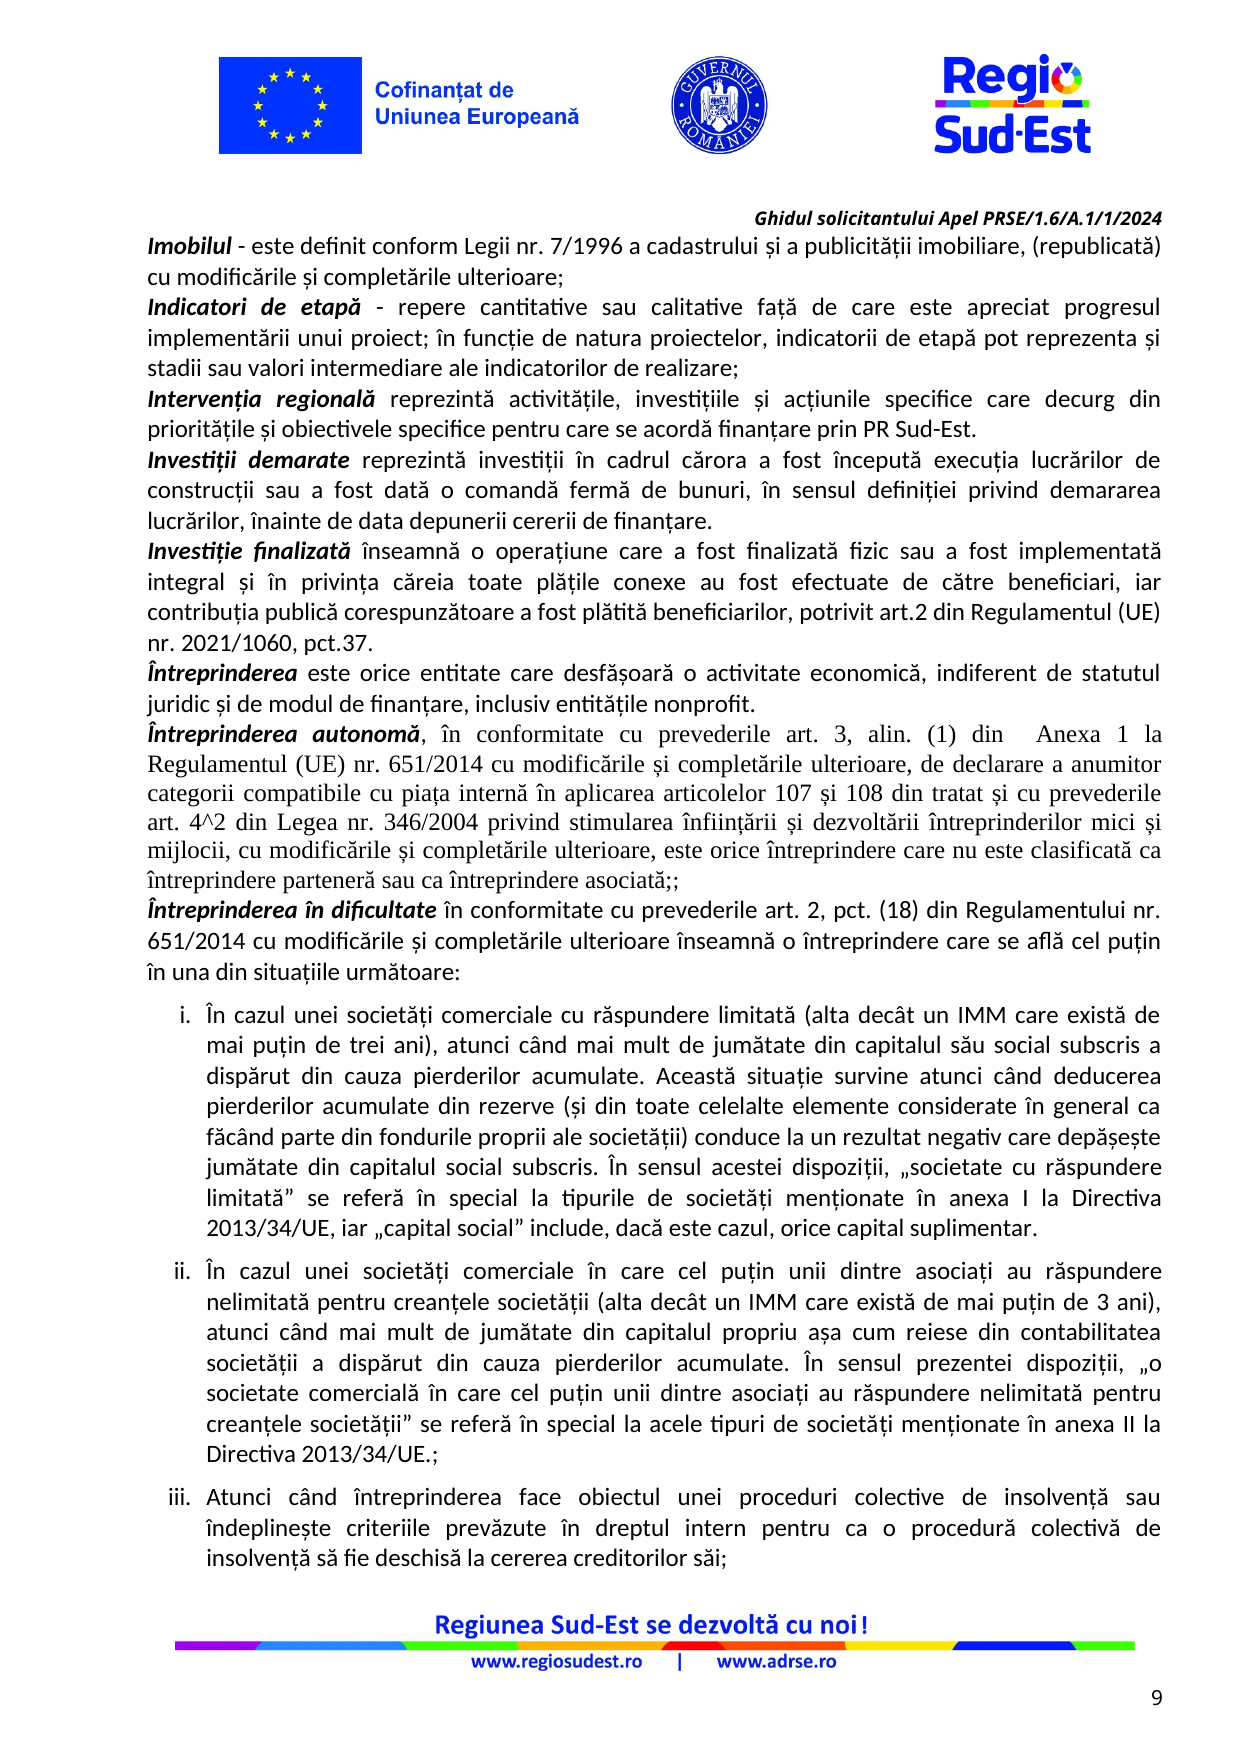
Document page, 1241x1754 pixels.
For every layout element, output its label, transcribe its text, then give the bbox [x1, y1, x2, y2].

text Imobilul - este definit conform Legii nr. 7/1996 a cadastrului şi a publicității imobiliare, (republicată) cu modificările și completările ulterioare; [147, 230, 1162, 291]
text Investiție finalizată înseamnă o operaţiune care a fost finalizată fizic sau a fost implementată integral şi în privinţa căreia toate plăţile conexe au fost efectuate de către beneficiari, iar contribuţia publică corespunzătoare a fost plătită beneficiarilor, potrivit art.2 din Regulamentul (UE) nr. 2021/1060, pct.37. [147, 536, 1162, 658]
text Indicatori de etapă - repere cantitative sau calitative față de care este apreciat progresul implementării unui proiect; în funcție de natura proiectelor, indicatorii de etapă pot reprezenta și stadii sau valori intermediare ale indicatorilor de realizare; [147, 291, 1162, 383]
text Intervenția regională reprezintă activitățile, investițiile și acțiunile specifice care decurg din prioritățile și obiectivele specifice pentru care se acordă finanțare prin PR Sud-Est. [147, 383, 1162, 444]
list Atunci când întreprinderea face obiectul unei proceduri colective de insolvență sau îndeplinește criteriile prevăzute în dreptul intern pentru ca o procedură colectivă de insolvență să fie deschisă la cererea creditorilor săi; [191, 1482, 1162, 1573]
text Întreprinderea în dificultate în conformitate cu prevederile art. 2, pct. (18) din Regulamentului nr. 651/2014 cu modificările și completările ulterioare înseamnă o întreprindere care se află cel puțin în una din situațiile următoare: [147, 895, 1162, 986]
text Întreprinderea este orice entitate care desfășoară o activitate economică, indiferent de statutul juridic şi de modul de finanţare, inclusiv entităţile nonprofit. [147, 658, 1162, 719]
list În cazul unei societăţi comerciale cu răspundere limitată (alta decât un IMM care există de mai puţin de trei ani), atunci când mai mult de jumătate din capitalul său social subscris a dispărut din cauza pierderilor acumulate. Această situaţie survine atunci când deducerea pierderilor acumulate din rezerve (și din toate celelalte elemente considerate în general ca făcând parte din fondurile proprii ale societăţii) conduce la un rezultat negativ care depășește jumătate din capitalul social subscris. În sensul acestei dispoziţii, „societate cu răspundere limitată” se referă în special la tipurile de societăţi menţionate în anexa I la Directiva 2013/34/UE, iar „capital social” include, dacă este cazul, orice capital suplimentar. [191, 999, 1162, 1243]
text Întreprinderea autonomă, în conformitate cu prevederile art. 3, alin. (1) din Anexa 1 la Regulamentul (UE) nr. 651/2014 cu modificările și completările ulterioare, de declarare a anumitor categorii compatibile cu piața internă în aplicarea articolelor 107 și 108 din tratat și cu prevederile art. 4^2 din Legea nr. 346/2004 privind stimularea înființării și dezvoltării întreprinderilor mici și mijlocii, cu modificările și completările ulterioare, este orice întreprindere care nu este clasificată ca întreprindere parteneră sau ca întreprindere asociată;; [147, 719, 1162, 895]
picture [218, 54, 1091, 155]
picture [175, 1614, 1135, 1671]
list În cazul unei societăţi comerciale în care cel puţin unii dintre asociaţi au răspundere nelimitată pentru creanţele societăţii (alta decât un IMM care există de mai puțin de 3 ani), atunci când mai mult de jumătate din capitalul propriu așa cum reiese din contabilitatea societăţii a dispărut din cauza pierderilor acumulate. În sensul prezentei dispoziţii, „o societate comercială în care cel puţin unii dintre asociaţi au răspundere nelimitată pentru creanţele societăţii” se referă în special la acele tipuri de societăţi menţionate în anexa II la Directiva 2013/34/UE.; [191, 1255, 1162, 1469]
text Investiții demarate reprezintă investiții în cadrul cărora a fost începută execuția lucrărilor de construcții sau a fost dată o comandă fermă de bunuri, în sensul definiției privind demararea lucrărilor, înainte de data depunerii cererii de finanțare. [147, 444, 1162, 536]
